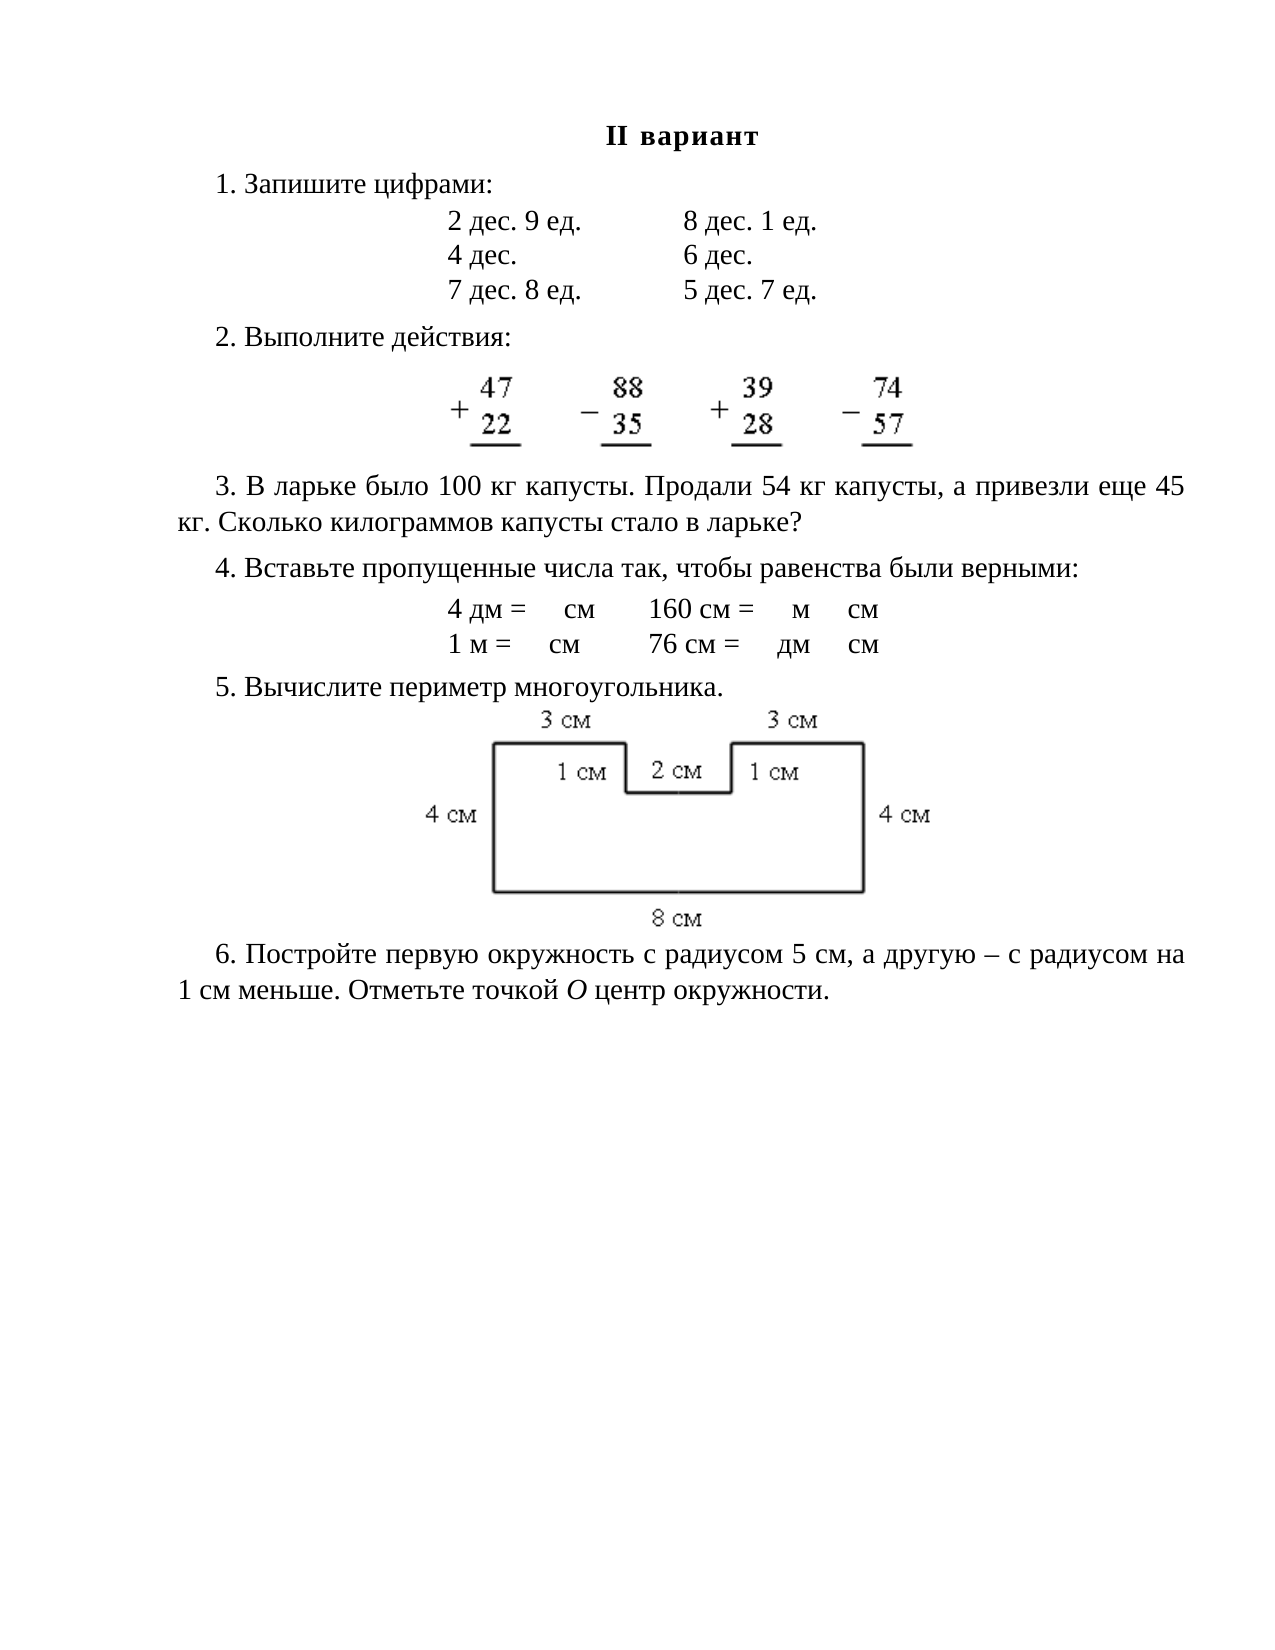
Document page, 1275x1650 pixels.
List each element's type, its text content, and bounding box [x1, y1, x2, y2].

picture [431, 361, 932, 461]
table_header 8 дес. 1 ед. [683, 203, 916, 237]
table_header 2 дес. 9 ед. [448, 203, 683, 237]
table_cell 7 дес. 8 ед. [448, 272, 683, 307]
table_header 4 дм =  см [448, 591, 648, 626]
text 5. Вычислите периметр многоугольника. [177, 669, 1186, 702]
table_cell 6 дес. [683, 238, 916, 272]
text 6. Постройте первую окружность с радиусом 5 см, а другую – с радиусом на 1 см меньше. Отметьте точкой О центр окружности. [177, 937, 1186, 1005]
table_header 160 см =  м  см [648, 591, 916, 626]
table_cell 1 м =  см [448, 626, 648, 661]
text 4. Вставьте пропущенные числа так, чтобы равенства были верными: [177, 550, 1186, 583]
text II вариант [177, 118, 1186, 152]
text 2. Выполните действия: [177, 319, 1186, 353]
table_cell 5 дес. 7 ед. [683, 272, 916, 307]
picture [406, 703, 958, 936]
table_cell 4 дес. [448, 238, 683, 272]
text 1. Запишите цифрами: [177, 166, 1186, 199]
table_cell 76 см =  дм  см [648, 626, 916, 661]
text 3. В ларьке было 100 кг капусты. Продали 54 кг капусты, а привезли еще 45 кг. Сколько килограммов капусты стало в ларьке? [177, 468, 1186, 537]
